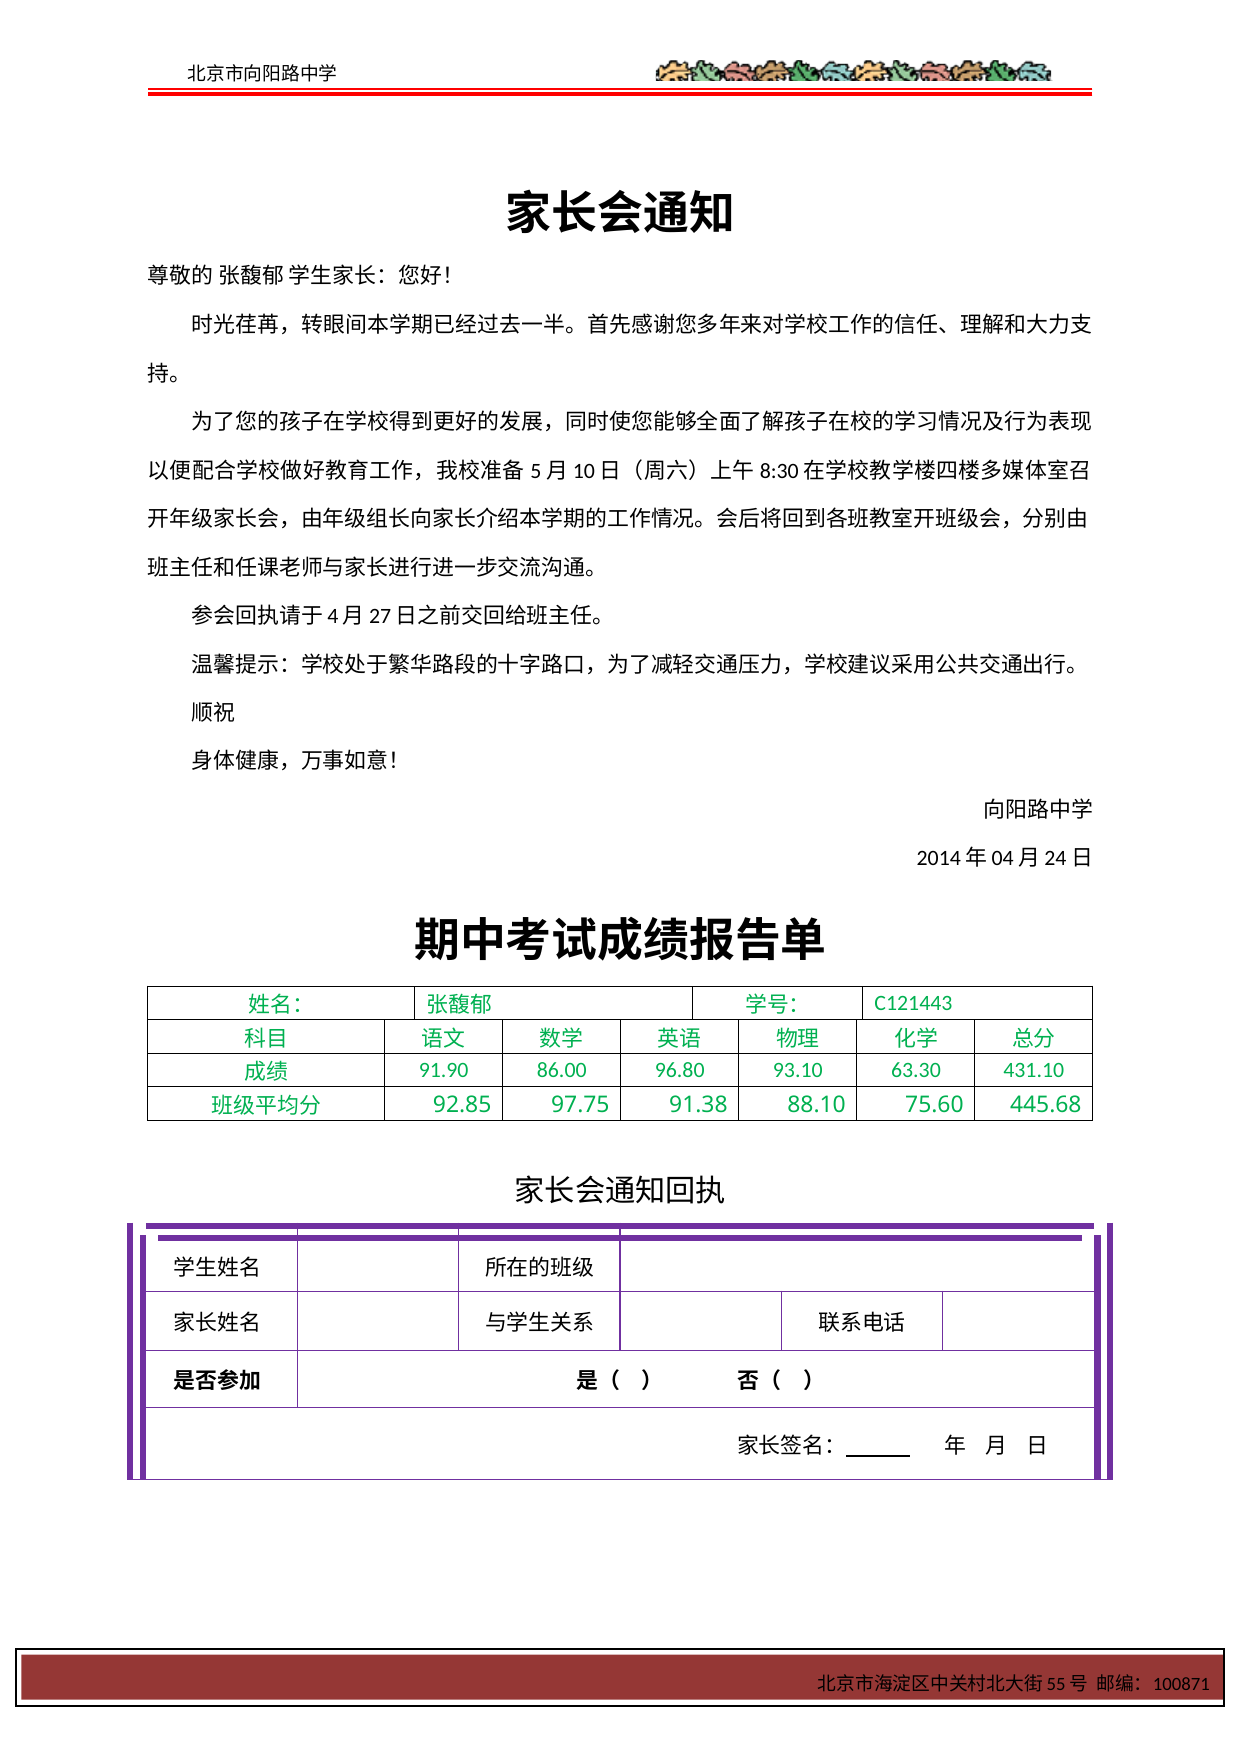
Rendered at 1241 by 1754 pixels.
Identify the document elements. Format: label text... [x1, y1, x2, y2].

table_cell 是（ ） 否（ ） [298, 1351, 1094, 1407]
text 身体健康，万事如意！ [148, 743, 1092, 776]
table_cell [943, 1292, 1094, 1350]
table_cell 92.85 [385, 1087, 502, 1120]
text 期中考试成绩报告单 [148, 888, 1092, 986]
table_header 姓名： [148, 987, 414, 1019]
table_cell 语文 [385, 1020, 502, 1053]
text 顺祝 [148, 695, 1092, 727]
table_cell [298, 1292, 458, 1350]
picture [655, 60, 1053, 81]
table_cell [298, 1241, 458, 1291]
table_cell 97.75 [503, 1087, 620, 1120]
text 尊敬的 张馥郁 学生家长：您好！ [148, 258, 1092, 291]
table_header 家长会通知回执 [136, 1153, 1104, 1222]
table_cell 联系电话 [782, 1292, 942, 1350]
table_cell 物理 [739, 1020, 856, 1053]
table_cell 88.10 [739, 1087, 856, 1120]
table_cell 成绩 [148, 1054, 384, 1086]
table_cell 91.38 [621, 1087, 738, 1120]
table_header C121443 [863, 987, 1092, 1019]
table_cell 数学 [503, 1020, 620, 1053]
table_cell 与学生关系 [459, 1292, 619, 1350]
table_cell 总分 [975, 1020, 1092, 1053]
table_cell 班级平均分 [148, 1087, 384, 1120]
table_cell 家长签名： 年 月 日 [146, 1408, 1094, 1479]
table_cell [621, 1292, 781, 1350]
text 参会回执请于4月27日之前交回给班主任。 [148, 598, 1092, 631]
table_cell 75.60 [857, 1087, 974, 1120]
text 为了您的孩子在学校得到更好的发展，同时使您能够全面了解孩子在校的学习情况及行为表现，以便配合学校做好教育工作，我校准备5月10日（周六）上午8:30在学校教学楼四楼多媒体室召开年级家长会，由年级组长向家长介绍本学期的工作情况。会后将回到各班教室开班级会，分别由班主任和任课老师与家长进行进一步交流沟通。 [148, 403, 1092, 582]
table_cell 96.80 [621, 1054, 738, 1086]
table_cell 是否参加 [146, 1351, 297, 1407]
table_cell 63.30 [857, 1054, 974, 1086]
text 温馨提示：学校处于繁华路段的十字路口，为了减轻交通压力，学校建议采用公共交通出行。 [148, 646, 1092, 679]
table_cell 家长姓名 [146, 1292, 297, 1350]
table_cell 431.10 [975, 1054, 1092, 1086]
text 向阳路中学 [148, 791, 1092, 824]
table_cell 化学 [857, 1020, 974, 1053]
table_header 学号： [693, 987, 862, 1019]
table_cell 英语 [621, 1020, 738, 1053]
table_cell 445.68 [975, 1087, 1092, 1120]
table_cell 91.90 [385, 1054, 502, 1086]
table_cell 科目 [148, 1020, 384, 1053]
table_cell 86.00 [503, 1054, 620, 1086]
table_cell [298, 1229, 458, 1235]
table_cell 学生姓名 [136, 1223, 297, 1291]
table_cell 93.10 [739, 1054, 856, 1086]
table_cell 所在的班级 [459, 1241, 619, 1291]
text 家长会通知 [148, 161, 1092, 258]
text 时光荏苒，转眼间本学期已经过去一半。首先感谢您多年来对学校工作的信任、理解和大力支持。 [148, 306, 1092, 388]
text 2014年04月24日 [148, 840, 1092, 872]
table_header 张馥郁 [415, 987, 692, 1019]
table_cell [621, 1223, 1104, 1291]
